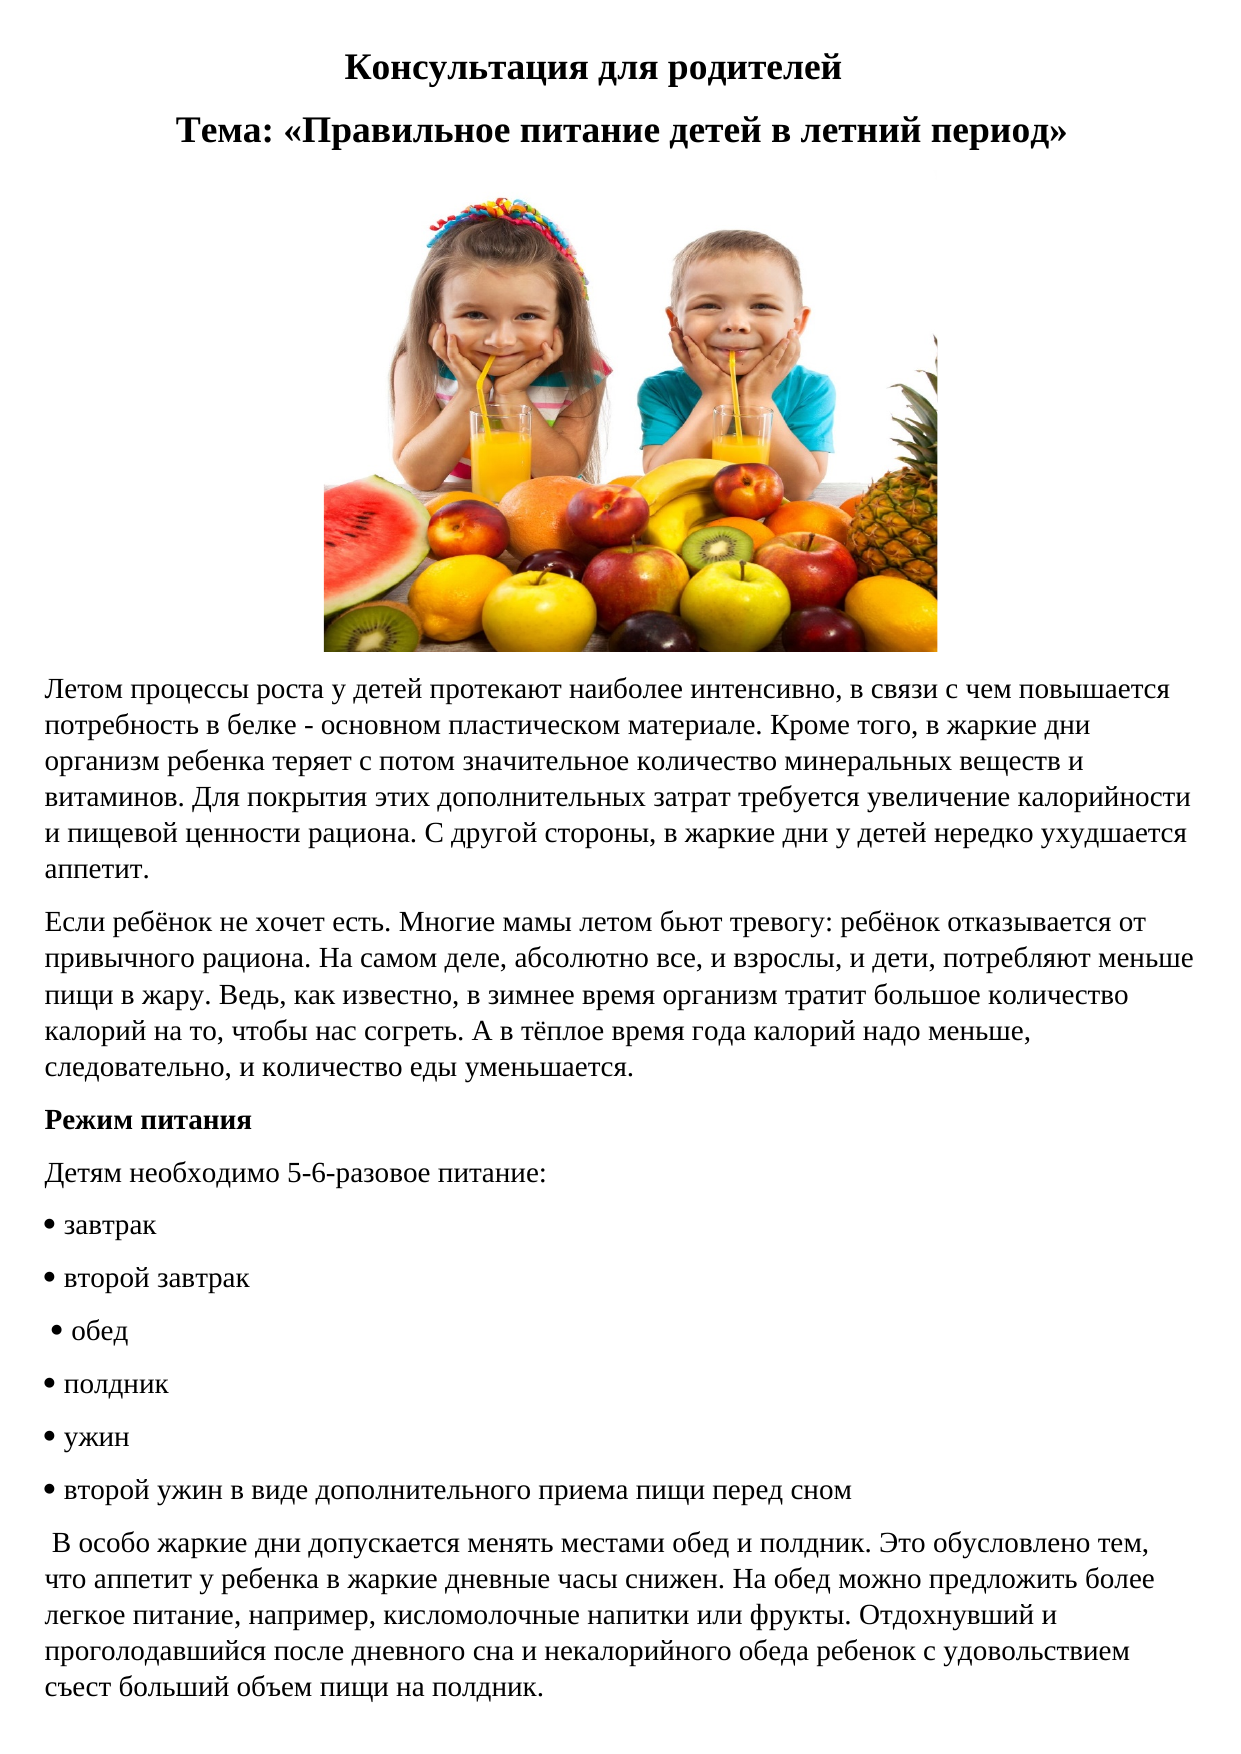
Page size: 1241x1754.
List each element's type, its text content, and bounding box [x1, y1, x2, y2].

text Режим питания [44, 1102, 1196, 1135]
picture [323, 170, 938, 652]
text Тема: «Правильное питание детей в летний период» [44, 108, 1196, 151]
text обед [44, 1313, 1196, 1347]
text Летом процессы роста у детей протекают наиболее интенсивно, в связи с чем повышается потребность в белке - основном пластическом материале. Кроме того, в жаркие дни организм ребенка теряет с потом значительное количество минеральных веществ и витаминов. Для покрытия этих дополнительных затрат требуется увеличение калорийности и пищевой ценности рациона. С другой стороны, в жаркие дни у детей нередко ухудшается аппетит. [44, 671, 1196, 885]
text второй ужин в виде дополнительного приема пищи перед сном [44, 1472, 1196, 1506]
text Консультация для родителей [44, 44, 1196, 87]
text полдник [44, 1366, 1196, 1400]
text ужин [44, 1419, 1196, 1453]
text В особо жаркие дни допускается менять местами обед и полдник. Это обусловлено тем, что аппетит у ребенка в жаркие дневные часы снижен. На обед можно предложить более легкое питание, например, кисломолочные напитки или фрукты. Отдохнувший и проголодавшийся после дневного сна и некалорийного обеда ребенок с удовольствием съест больший объем пищи на полдник. [44, 1525, 1196, 1703]
text Если ребёнок не хочет есть. Многие мамы летом бьют тревогу: ребёнок отказывается от привычного рациона. На самом деле, абсолютно все, и взрослы, и дети, потребляют меньше пищи в жару. Ведь, как известно, в зимнее время организм тратит большое количество калорий на то, чтобы нас согреть. А в тёплое время года калорий надо меньше, следовательно, и количество еды уменьшается. [44, 904, 1196, 1083]
text Детям необходимо 5-6-разовое питание: [44, 1155, 1196, 1188]
text второй завтрак [44, 1260, 1196, 1294]
text завтрак [44, 1207, 1196, 1241]
